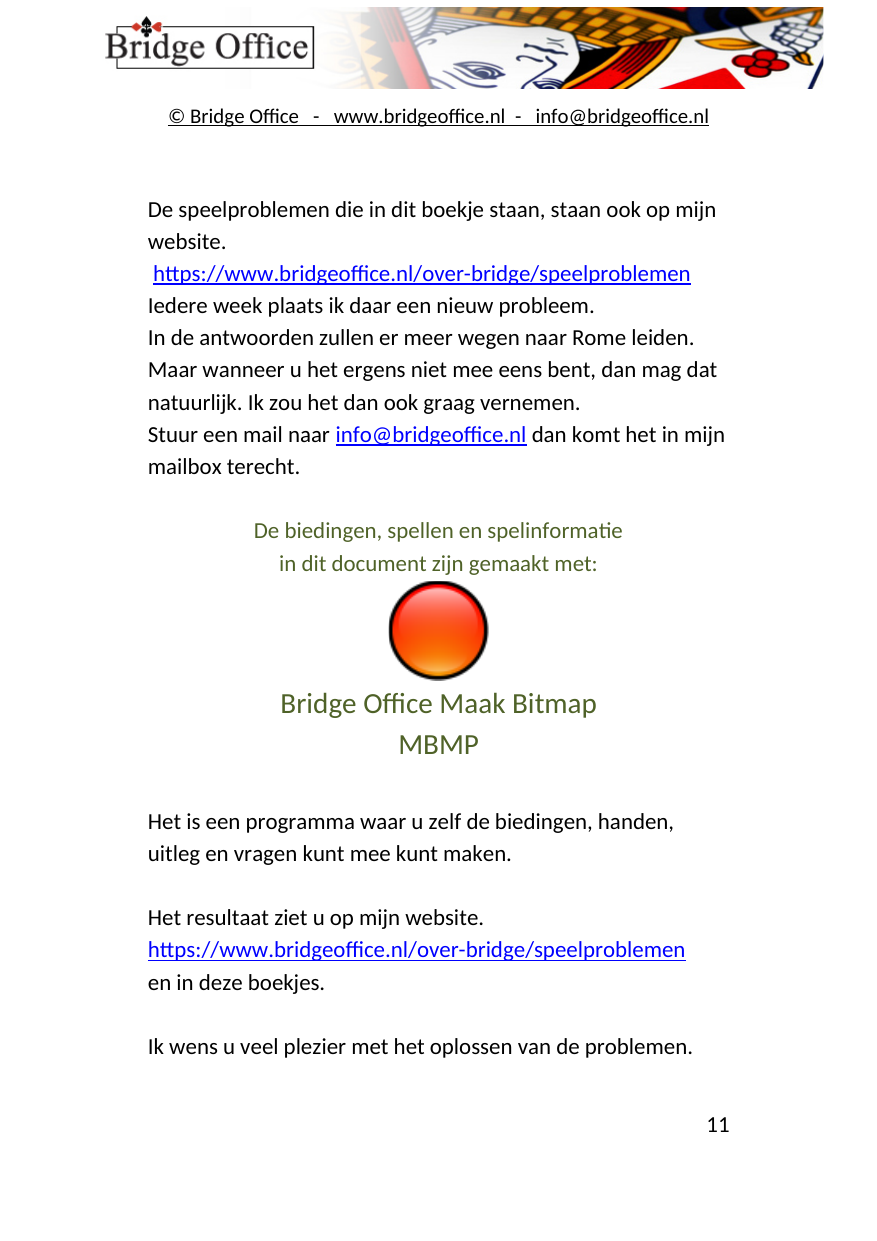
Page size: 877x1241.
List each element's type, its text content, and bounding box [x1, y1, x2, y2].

text Bridge Office Maak Bitmap MBMP [148, 685, 729, 762]
text De speelproblemen die in dit boekje staan, staan ook op mijn website. https://www.bridgeoffice.nl/over-bridge/speelproblemen Iedere week plaats ik daar een nieuw probleem. In de antwoorden zullen er meer wegen naar Rome leiden. Maar wanneer u het ergens niet mee eens bent, dan mag dat natuurlijk. Ik zou het dan ook graag vernemen. Stuur een mail naar info@bridgeoffice.nl dan komt het in mijn mailbox terecht. [148, 162, 729, 480]
picture [78, 7, 824, 89]
text Het resultaat ziet u op mijn website. [148, 903, 729, 931]
text https://www.bridgeoffice.nl/over-bridge/speelproblemen [148, 936, 729, 963]
text De biedingen, spellen en spelinformatie in dit document zijn gemaakt met: [148, 517, 729, 577]
text en in deze boekjes. Ik wens u veel plezier met het oplossen van de problemen. [148, 968, 729, 1060]
picture [388, 581, 489, 681]
text Het is een programma waar u zelf de biedingen, handen, uitleg en vragen kunt mee kunt maken. [148, 767, 729, 899]
